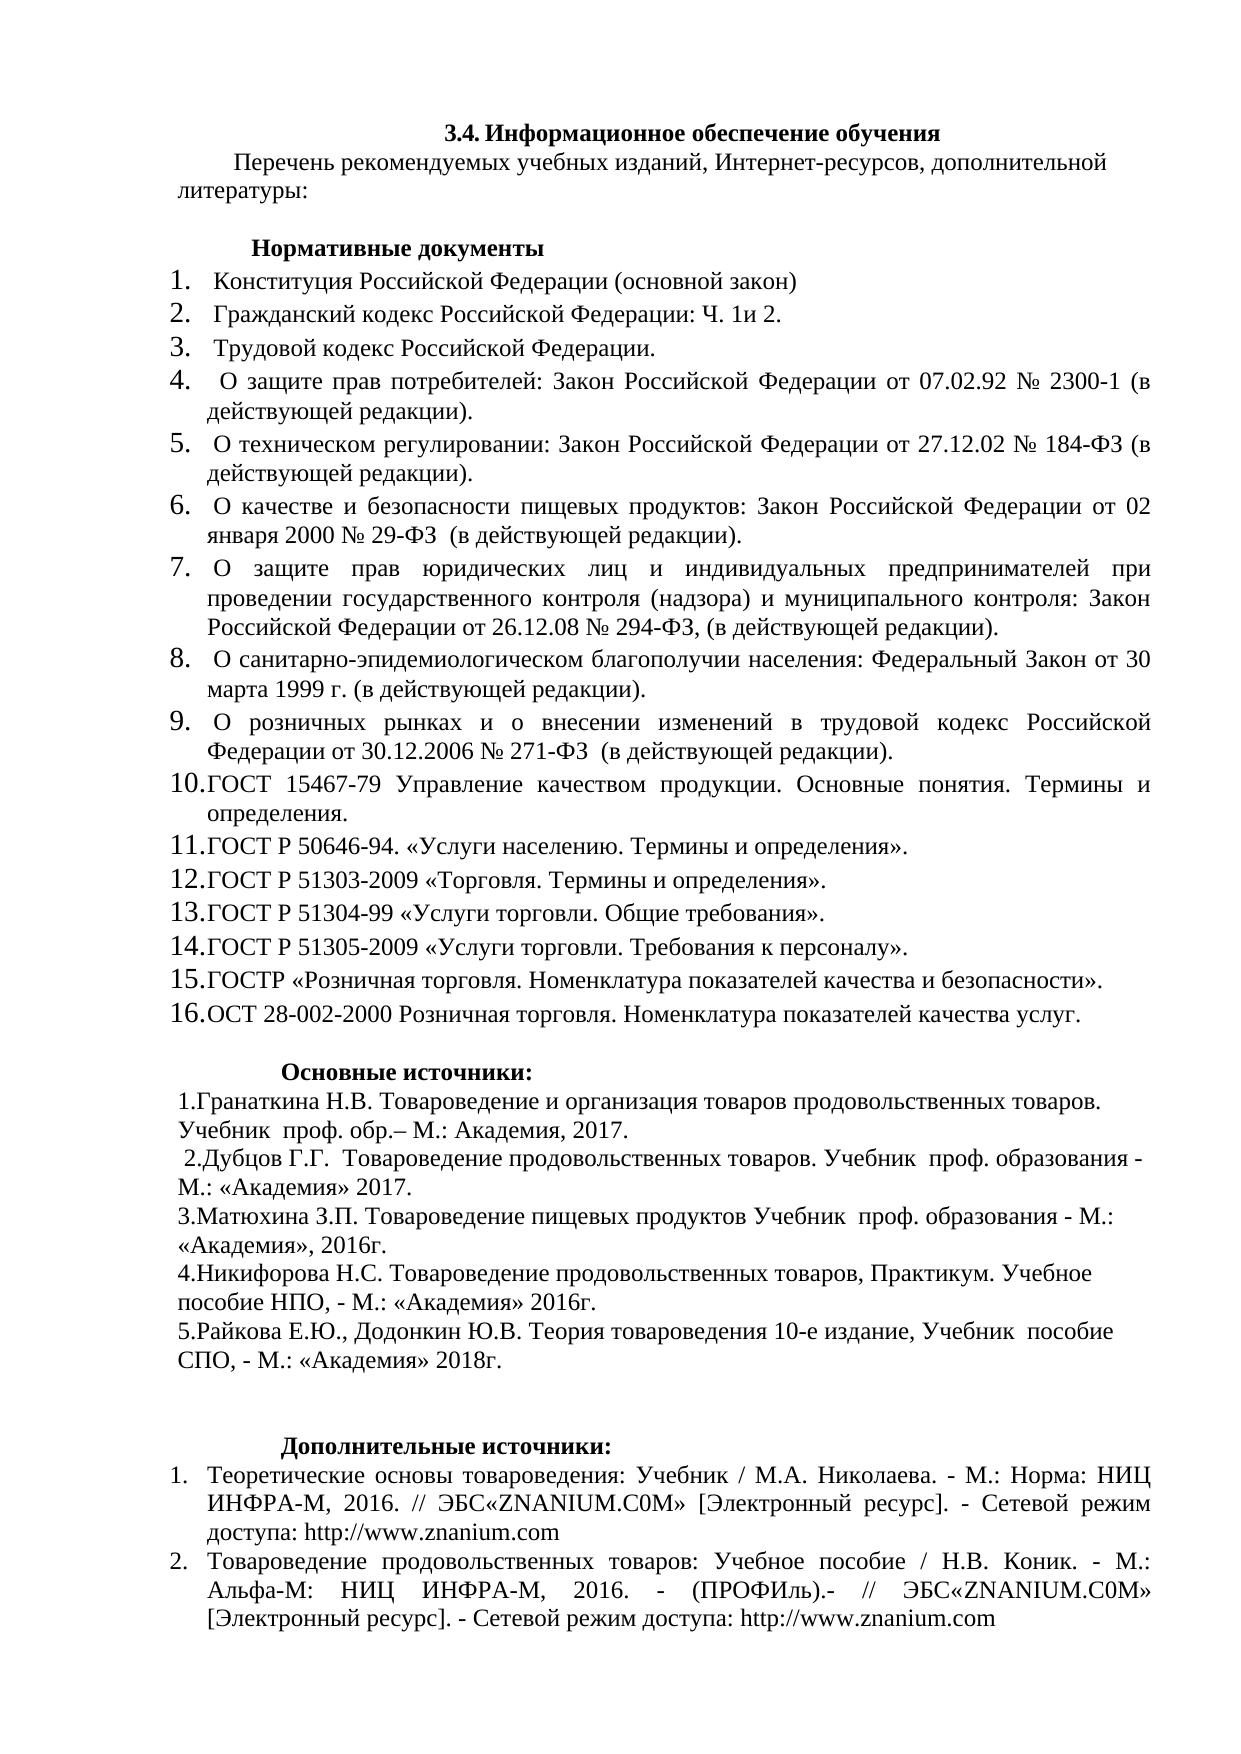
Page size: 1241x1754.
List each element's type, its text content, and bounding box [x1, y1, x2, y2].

list О защите прав потребителей: Закон Российской Федерации от 07.02.92 № 2300-1 (в действующей редакции). [169, 362, 1152, 425]
list Конституция Российской Федерации (основной закон) [169, 262, 1152, 295]
text 3.4. Информационное обеспечение обучения [233, 118, 1152, 147]
list Товароведение продовольственных товаров: Учебное пособие / Н.В. Коник. - М.: Альфа-М: НИЦ ИНФРА-М, 2016. - (ПРОФИль).- // ЭБС«ZNANIUM.С0М» [Электронный ресурс]. - Сетевой режим доступа: http://www.znanium.соm [169, 1546, 1152, 1632]
text Нормативные документы [177, 233, 1152, 262]
list Трудовой кодекс Российской Федерации. [169, 329, 1152, 362]
list ГОСТ 15467-79 Управление качеством продукции. Основные понятия. Термины и определения. [169, 765, 1152, 827]
list О розничных рынках и о внесении изменений в трудовой кодекс Российской Федерации от 30.12.2006 № 271-ФЗ (в действующей редакции). [169, 703, 1152, 765]
list Теоретические основы товароведения: Учебник / М.А. Николаева. - М.: Норма: НИЦ ИНФРА-М, 2016. // ЭБС«ZNANIUM.С0М» [Электронный ресурс]. - Сетевой режим доступа: http://www.znanium.соm [169, 1460, 1152, 1546]
text 1.Гранаткина Н.В. Товароведение и организация товаров продовольственных товаров. Учебник проф. обр.– М.: Академия, 2017. [177, 1086, 1152, 1143]
text Дополнительные источники: [207, 1431, 1152, 1460]
list О санитарно-эпидемиологическом благополучии населения: Федеральный Закон от 30 марта 1999 г. (в действующей редакции). [169, 640, 1152, 703]
list ГОСТР «Розничная торговля. Номенклатура показателей качества и безопасности». [169, 961, 1152, 995]
text 5.Райкова Е.Ю., Додонкин Ю.В. Теория товароведения 10-е издание, Учебник пособие СПО, - М.: «Академия» 2018г. [177, 1316, 1152, 1373]
text Основные источники: [207, 1057, 1152, 1086]
list ГОСТ Р 51303-2009 «Торговля. Термины и определения». [169, 861, 1152, 894]
text 2.Дубцов Г.Г. Товароведение продовольственных товаров. Учебник проф. образования - М.: «Академия» 2017. [177, 1143, 1152, 1201]
list Гражданский кодекс Российской Федерации: Ч. 1и 2. [169, 295, 1152, 329]
list ГОСТ Р 50646-94. «Услуги населению. Термины и определения». [169, 827, 1152, 861]
list О техническом регулировании: Закон Российской Федерации от 27.12.02 № 184-ФЗ (в действующей редакции). [169, 425, 1152, 487]
text 3.Матюхина З.П. Товароведение пищевых продуктов Учебник проф. образования - М.: «Академия», 2016г. [177, 1201, 1152, 1258]
text Перечень рекомендуемых учебных изданий, Интернет-ресурсов, дополнительной литературы: [177, 147, 1152, 204]
list ГОСТ Р 51304-99 «Услуги торговли. Общие требования». [169, 894, 1152, 928]
list О защите прав юридических лиц и индивидуальных предпринимателей при проведении государственного контроля (надзора) и муниципального контроля: Закон Российской Федерации от 26.12.08 № 294-ФЗ, (в действующей редакции). [169, 549, 1152, 640]
text 4.Никифорова Н.С. Товароведение продовольственных товаров, Практикум. Учебное пособие НПО, - М.: «Академия» 2016г. [177, 1258, 1152, 1316]
list О качестве и безопасности пищевых продуктов: Закон Российской Федерации от 02 января 2000 № 29-ФЗ (в действующей редакции). [169, 487, 1152, 549]
list ГОСТ Р 51305-2009 «Услуги торговли. Требования к персоналу». [169, 928, 1152, 961]
list ОСТ 28-002-2000 Розничная торговля. Номенклатура показателей качества услуг. [169, 995, 1152, 1028]
